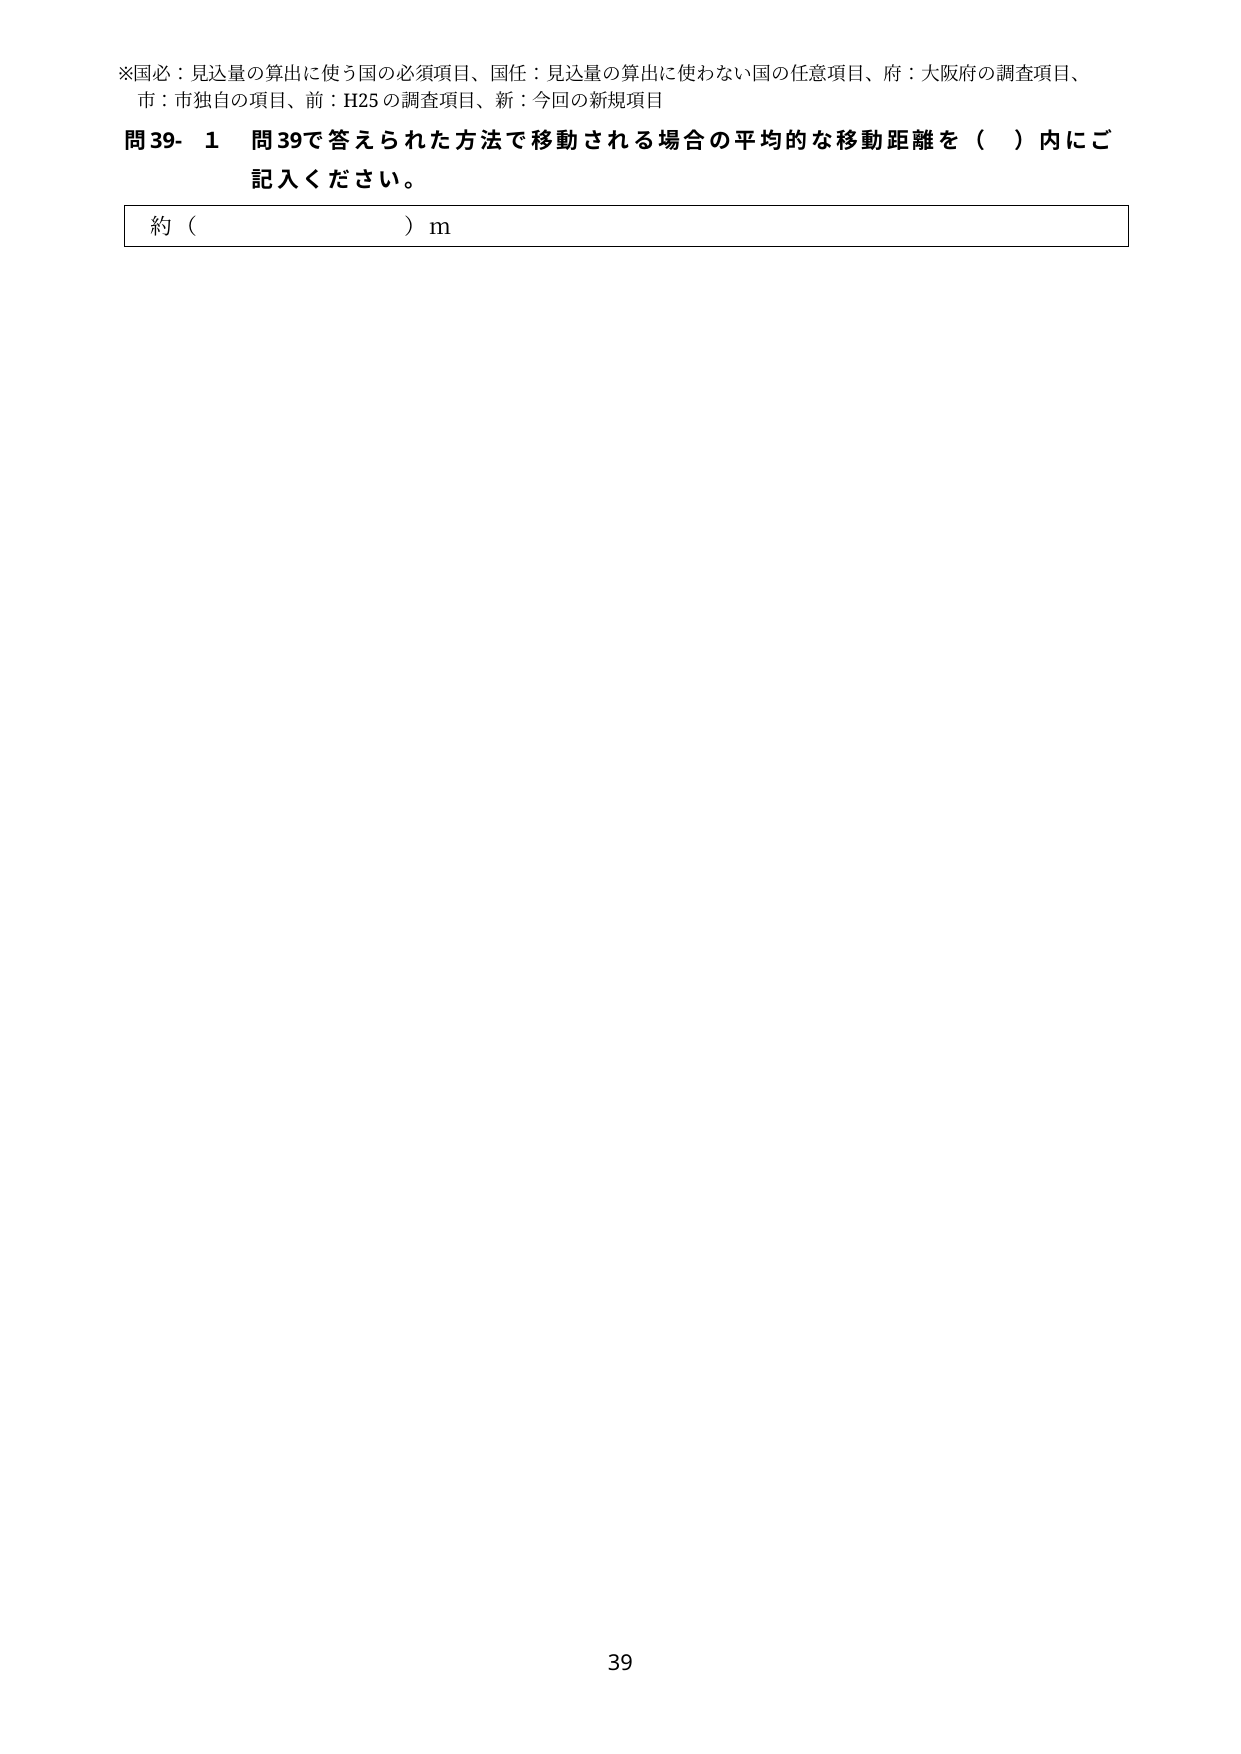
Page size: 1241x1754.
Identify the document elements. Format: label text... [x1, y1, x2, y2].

subtitle 問39-１ 問39で答えられた方法で移動される場合の平均的な移動距離を（ ）内にご記入ください。 [124, 119, 1116, 197]
table_header 約（ ）ｍ [125, 206, 1128, 246]
